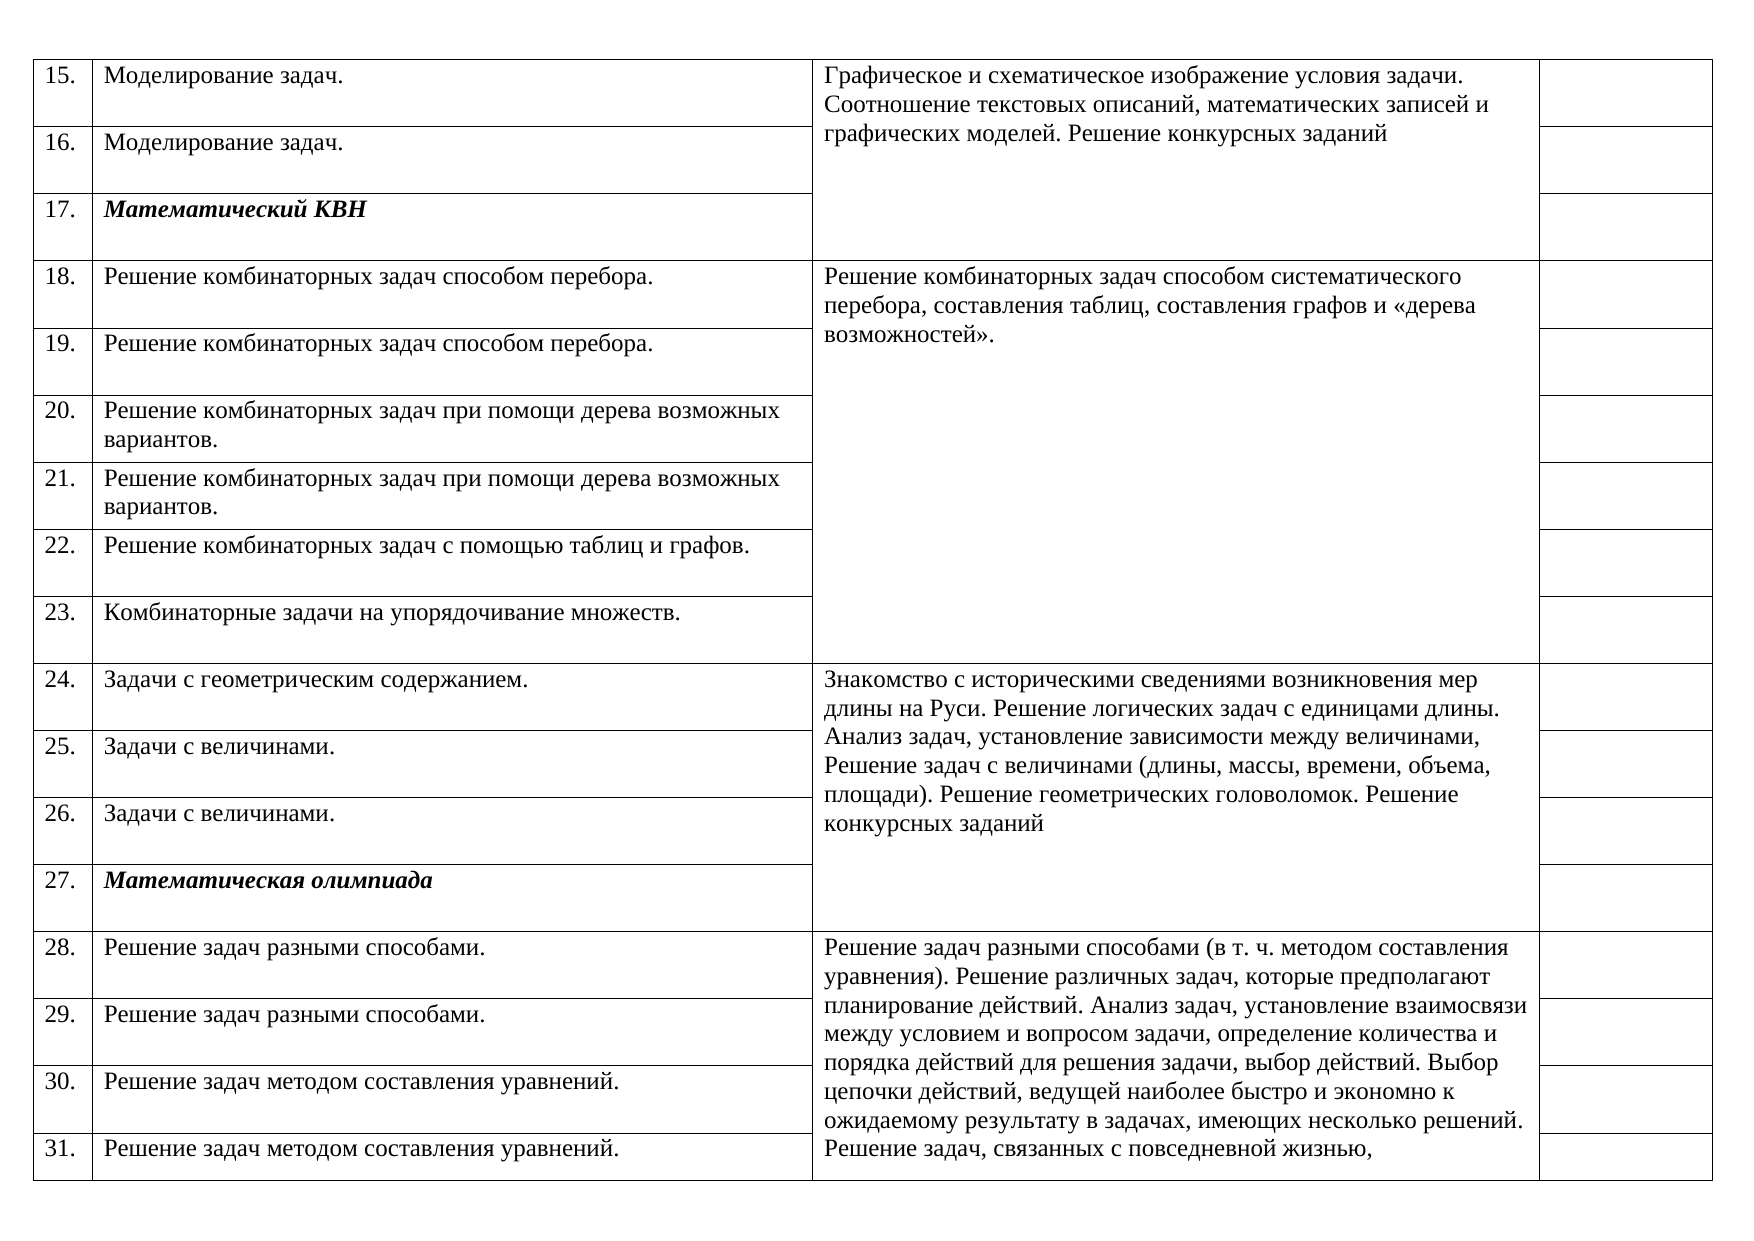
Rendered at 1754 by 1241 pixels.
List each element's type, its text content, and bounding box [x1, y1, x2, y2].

table_cell [34, 530, 92, 596]
table_cell Решение задач разными способами (в т. ч. методом составления уравнения). Решение различных задач, которые предполагают планирование действий. Анализ задач, установление взаимосвязи между условием и вопросом задачи, определение количества и порядка действий для решения задачи, выбор действий. Выбор цепочки действий, ведущей наиболее быстро и экономно к ожидаемому результату в задачах, имеющих несколько решений. Решение задач, связанных с повседневной жизнью, арифметическим способом. Оценивание правильности хода решения и правильности ответа на вопрос задачи. [813, 932, 1539, 1180]
table_cell [1540, 127, 1712, 193]
table_cell Решение комбинаторных задач способом перебора. [93, 329, 812, 394]
table_cell Графическое и схематическое изображение условия задачи. Соотношение текстовых описаний, математических записей и графических моделей. Решение конкурсных заданий [813, 60, 1539, 260]
table_cell Задачи с величинами. [93, 731, 812, 797]
table_cell Комбинаторные задачи на упорядочивание множеств. [93, 597, 812, 663]
table_cell Задачи с геометрическим содержанием. [93, 664, 812, 730]
table_cell [1540, 463, 1712, 529]
table_cell [1540, 798, 1712, 864]
table_cell [34, 1066, 92, 1132]
table_cell [34, 194, 92, 260]
table_cell [34, 865, 92, 931]
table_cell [93, 1066, 812, 1132]
table_cell Задачи с величинами. [93, 798, 812, 864]
table_cell [34, 932, 92, 998]
table_cell [34, 798, 92, 864]
table_cell [1540, 932, 1712, 998]
table_cell [1540, 329, 1712, 394]
table_cell [34, 127, 92, 193]
table_cell [34, 597, 92, 663]
table_cell Решение комбинаторных задач способом перебора. [93, 261, 812, 327]
table_cell [1540, 396, 1712, 462]
table_cell [1540, 999, 1712, 1065]
table_cell Решение задач разными способами. [93, 999, 812, 1065]
table_cell [34, 396, 92, 462]
table_cell [34, 731, 92, 797]
table_cell Моделирование задач. [93, 127, 812, 193]
table_cell [1540, 530, 1712, 596]
table_cell [1540, 194, 1712, 260]
table_cell [34, 664, 92, 730]
table_cell Решение комбинаторных задач с помощью таблиц и графов. [93, 530, 812, 596]
table_cell [1540, 597, 1712, 663]
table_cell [93, 1134, 812, 1180]
table_cell [34, 329, 92, 394]
table_cell [34, 463, 92, 529]
table_cell Моделирование задач. [93, 60, 812, 126]
table_cell [1540, 1066, 1712, 1132]
table_cell Математическая олимпиада [93, 865, 812, 931]
table_cell Решение комбинаторных задач при помощи дерева возможных вариантов. [93, 463, 812, 529]
table_cell Знакомство с историческими сведениями возникновения мер длины на Руси. Решение логических задач с единицами длины. Анализ задач, установление зависимости между величинами, Решение задач с величинами (длины, массы, времени, объема, площади). Решение геометрических головоломок. Решение конкурсных заданий [813, 664, 1539, 931]
table_cell [34, 999, 92, 1065]
table_cell Решение задач разными способами. [93, 932, 812, 998]
table_cell [34, 261, 92, 327]
table_cell [1540, 664, 1712, 730]
table_cell [1540, 60, 1712, 126]
table_cell Математический КВН [93, 194, 812, 260]
table_cell Решение комбинаторных задач способом систематического перебора, составления таблиц, составления графов и «дерева возможностей». [813, 261, 1539, 663]
table_cell [34, 1134, 92, 1180]
table_cell Решение комбинаторных задач при помощи дерева возможных вариантов. [93, 396, 812, 462]
table_cell [34, 60, 92, 126]
table_cell [1540, 1134, 1712, 1180]
table_cell [1540, 865, 1712, 931]
table_cell [1540, 731, 1712, 797]
table_cell [1540, 261, 1712, 327]
